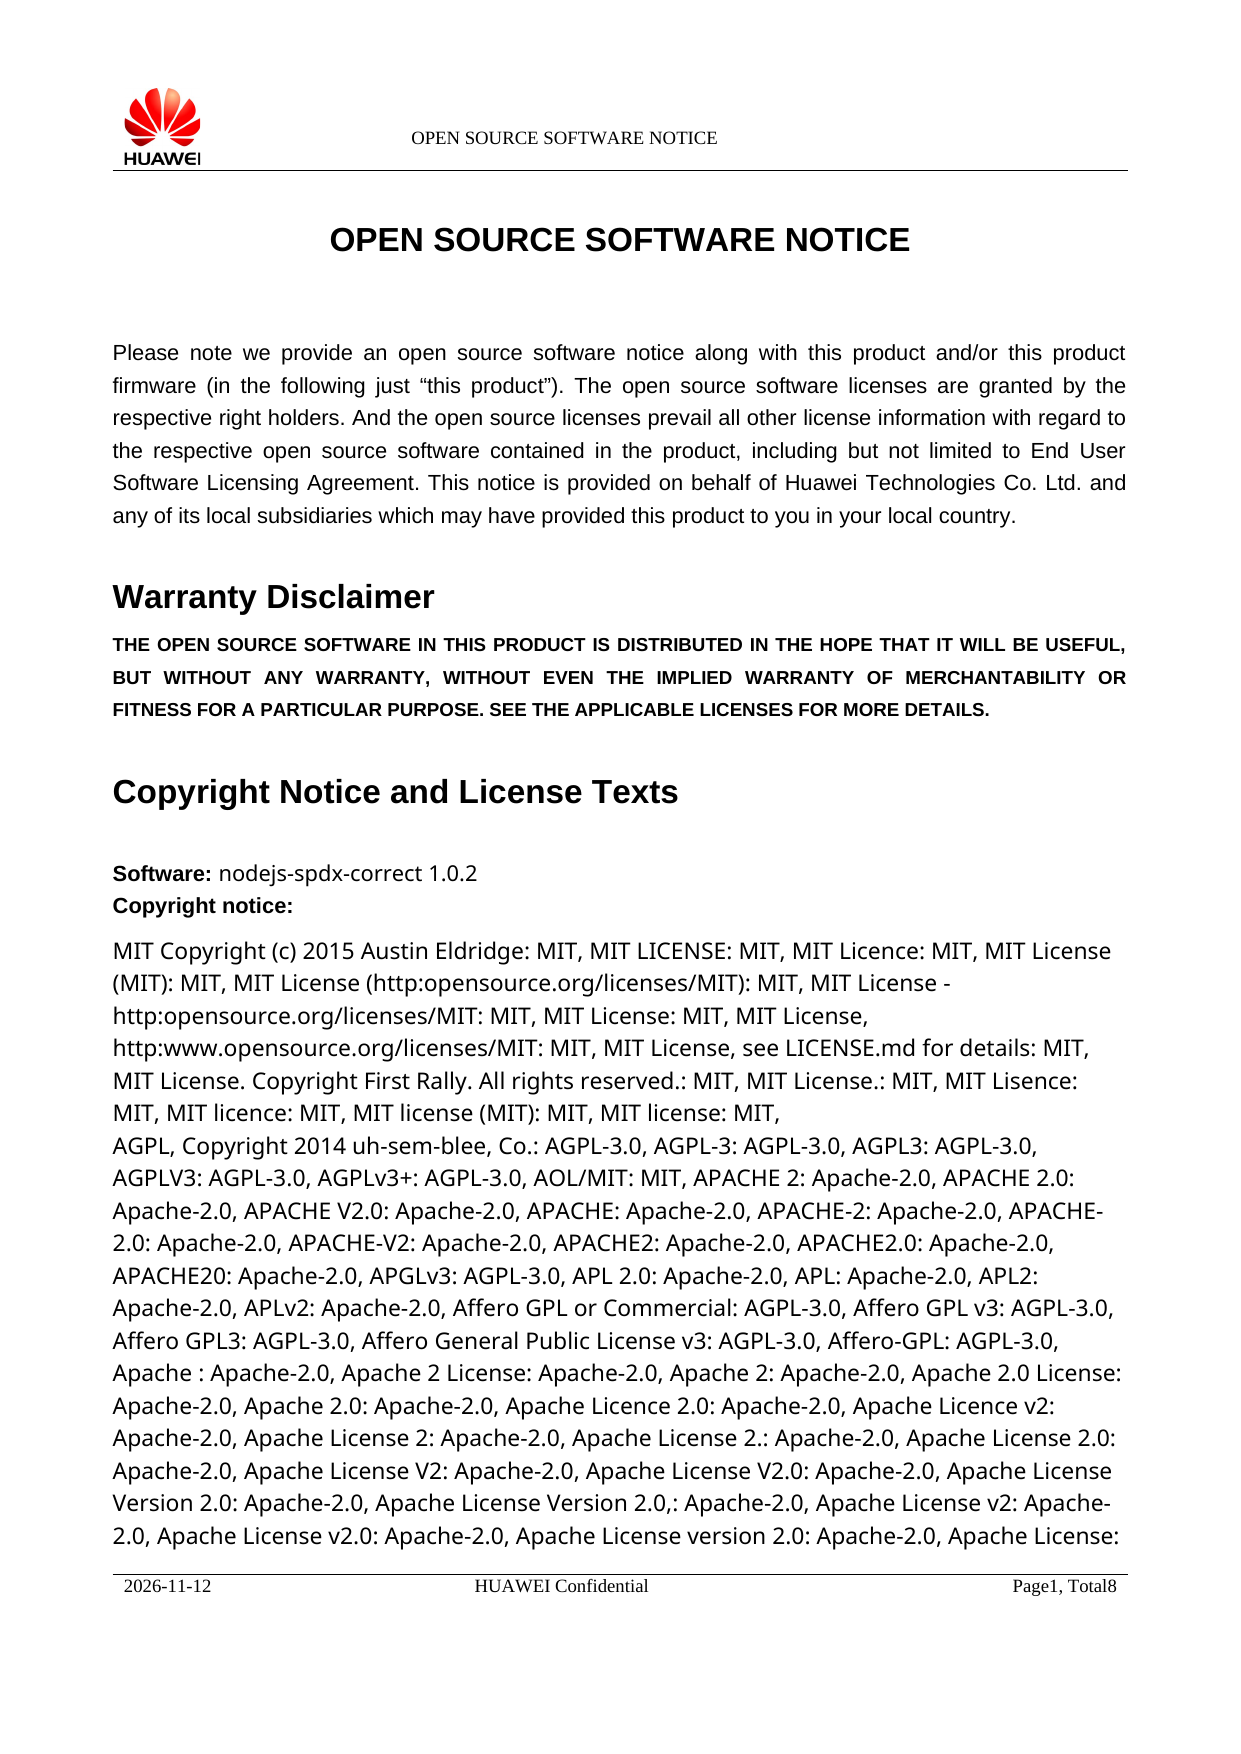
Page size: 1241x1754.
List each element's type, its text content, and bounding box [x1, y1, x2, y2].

text Warranty Disclaimer [112, 564, 1128, 629]
text The open source software in this product is distributed in the hope that it will be useful, but WITHOUT ANY WARRANTY, without even the implied warranty of MERCHANTABILITY or FITNESS FOR A PARTICULAR PURPOSE. See the applicable licenses for more details. [112, 629, 1128, 726]
text Copyright Notice and License Texts [112, 759, 1128, 824]
text Please note we provide an open source software notice along with this product and/or this product firmware (in the following just “this product”). The open source software licenses are granted by the respective right holders. And the open source licenses prevail all other license information with regard to the respective open source software contained in the product, including but not limited to End User Software Licensing Agreement. This notice is provided on behalf of Huawei Technologies Co. Ltd. and any of its local subsidiaries which may have provided this product to you in your local country. [112, 336, 1128, 531]
text OPEN SOURCE SOFTWARE NOTICE [112, 206, 1128, 271]
text Copyright notice: [112, 889, 1128, 921]
picture [124, 88, 201, 165]
title Software: nodejs-spdx-correct 1.0.2 [112, 856, 1128, 889]
